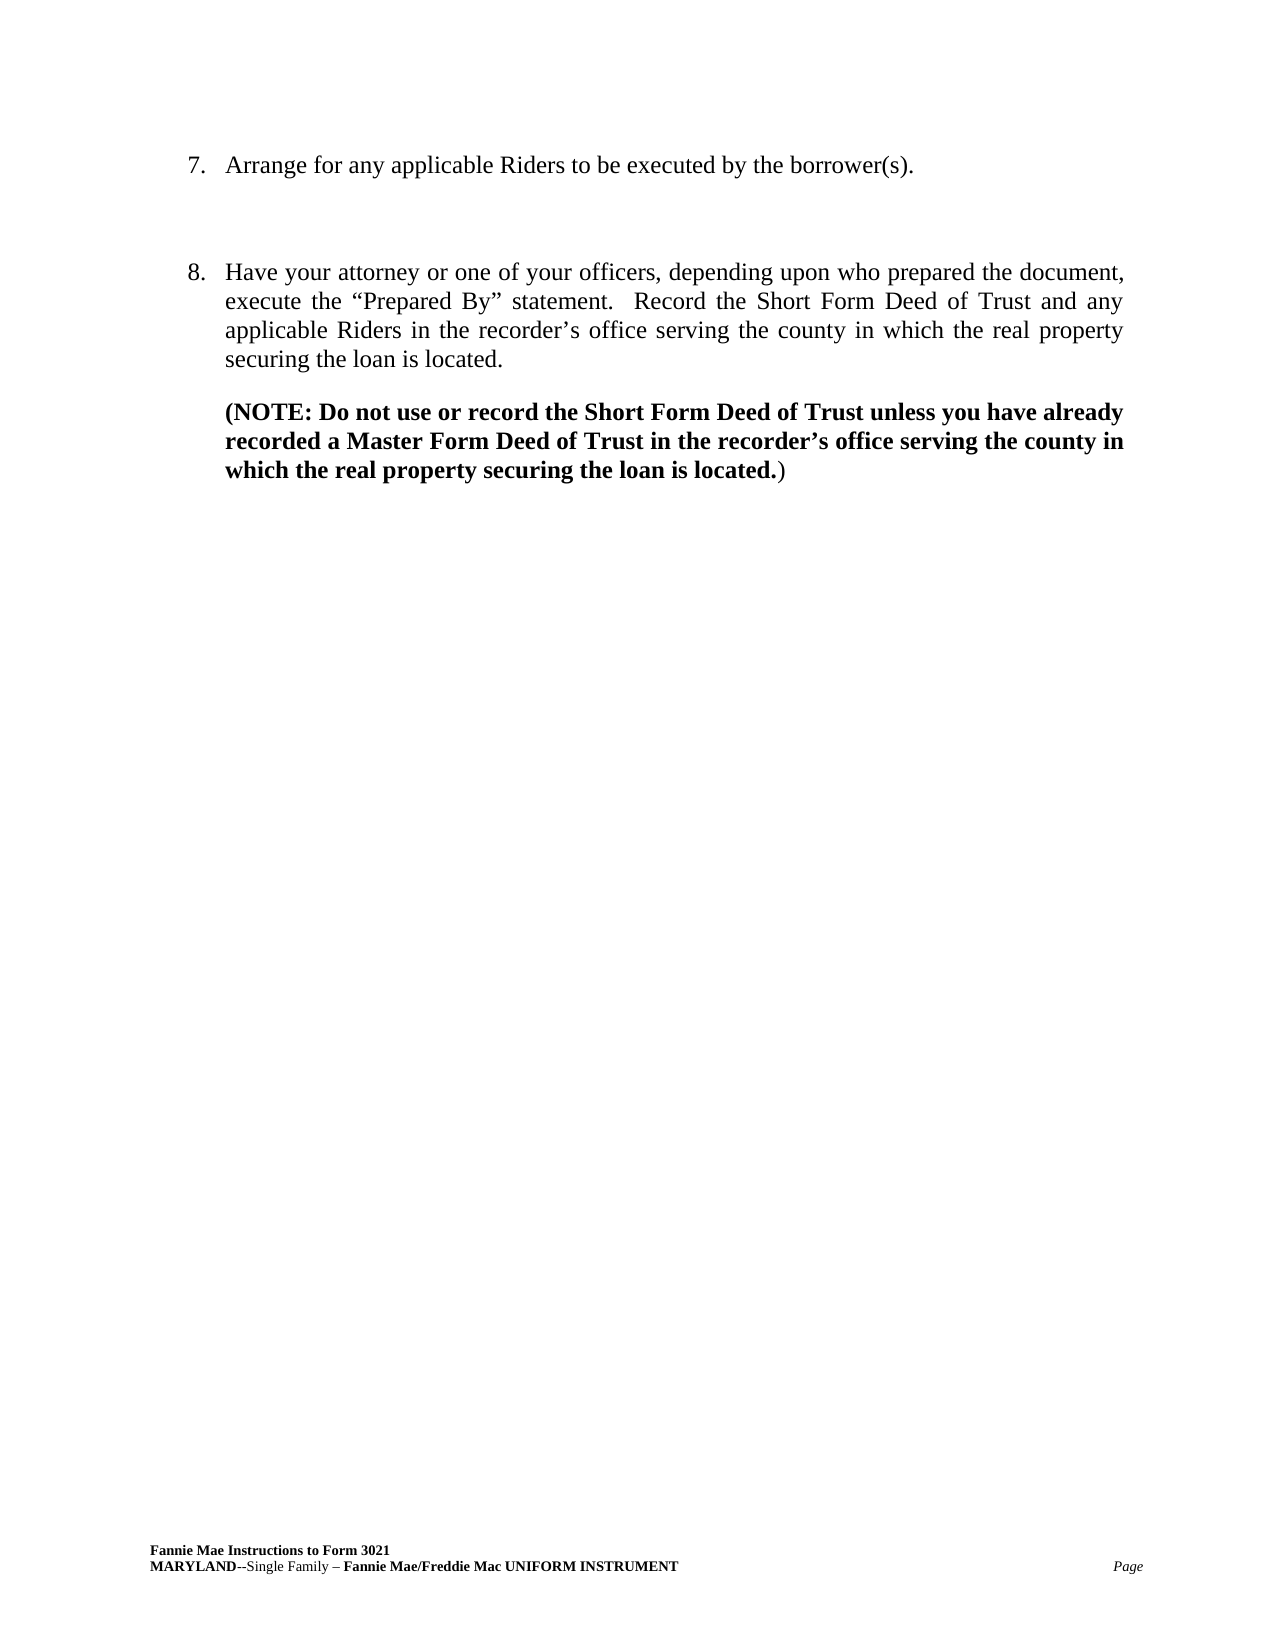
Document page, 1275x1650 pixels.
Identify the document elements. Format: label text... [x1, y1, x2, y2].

list Have your attorney or one of your officers, depending upon who prepared the document, execute the “Prepared By” statement. Record the Short Form Deed of Trust and any applicable Riders in the recorder’s office serving the county in which the real property securing the loan is located. [187, 257, 1125, 372]
text (NOTE: Do not use or record the Short Form Deed of Trust unless you have already recorded a Master Form Deed of Trust in the recorder’s office serving the county in which the real property securing the loan is located.) [225, 397, 1125, 484]
list Arrange for any applicable Riders to be executed by the borrower(s). [187, 150, 1125, 179]
